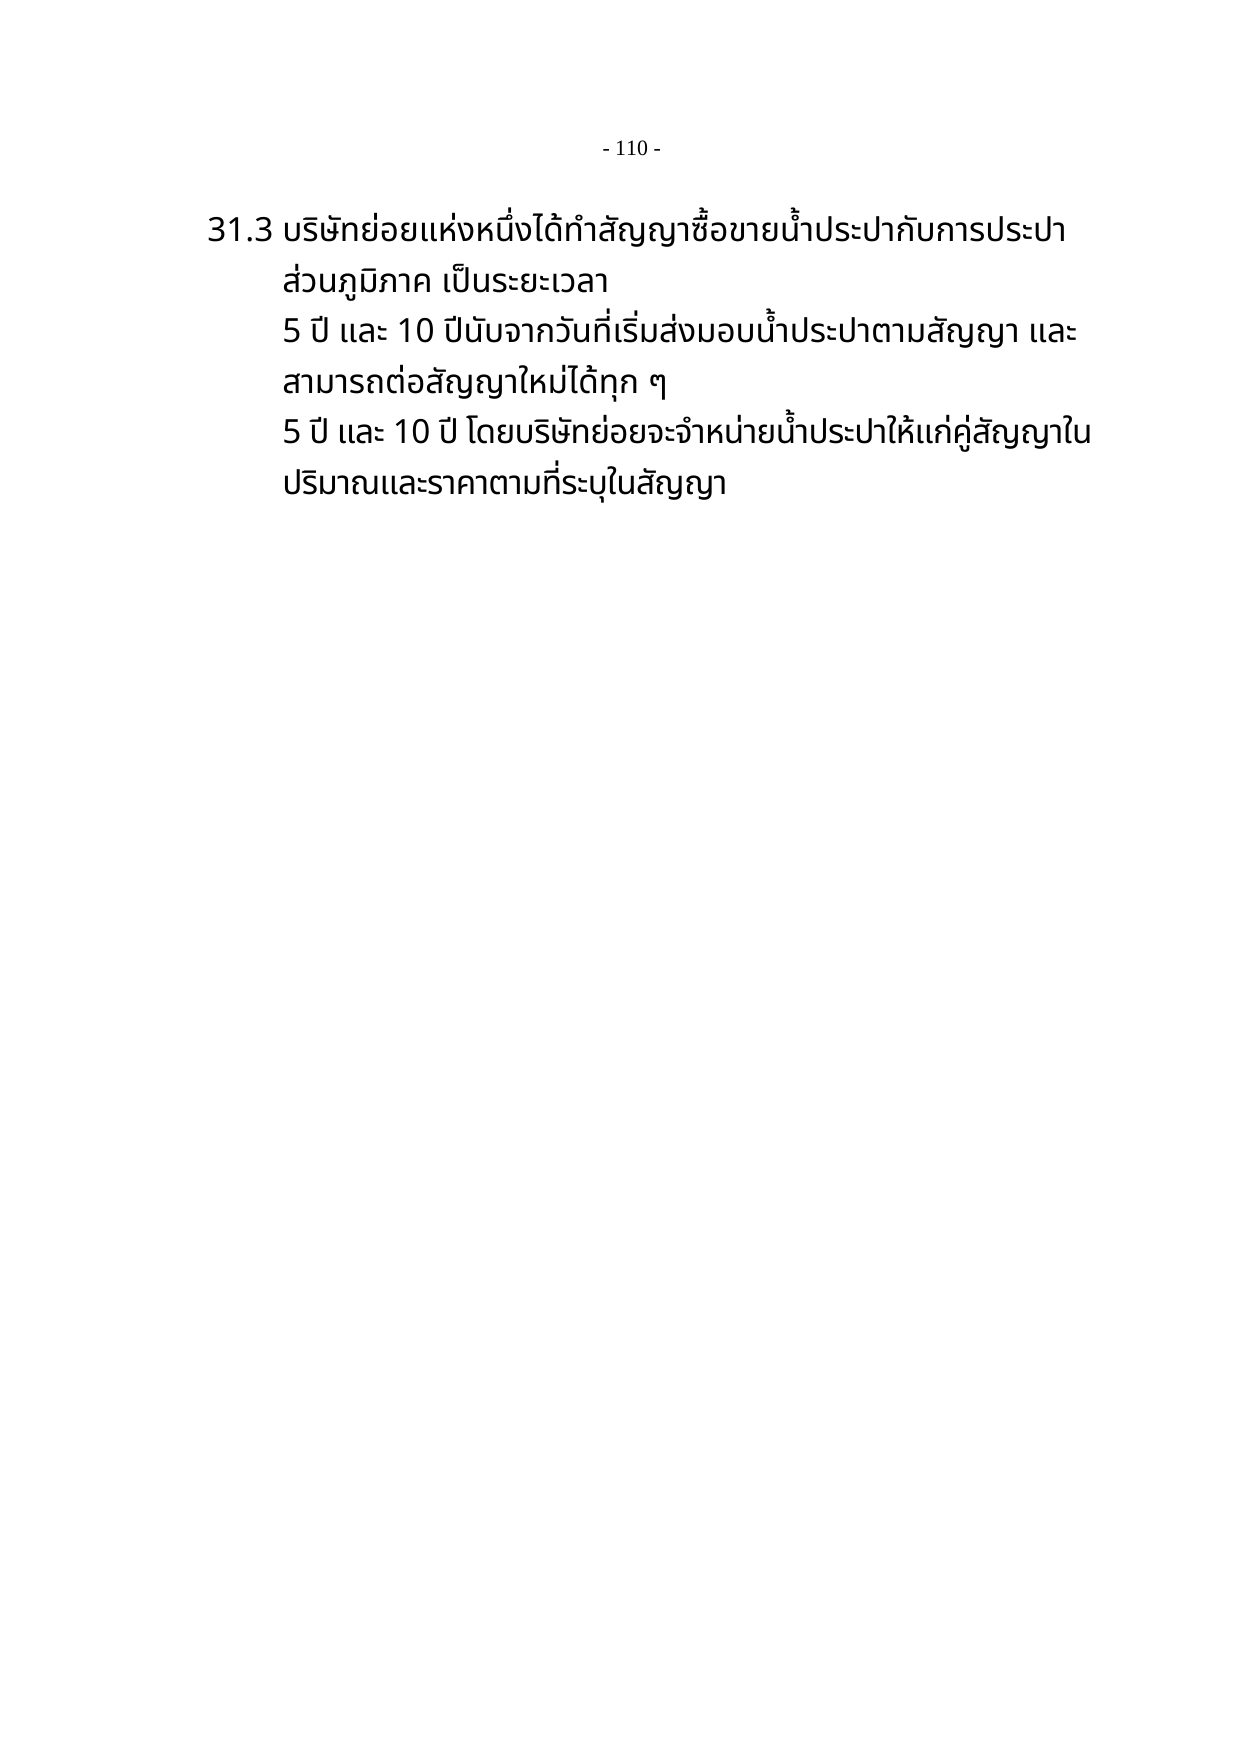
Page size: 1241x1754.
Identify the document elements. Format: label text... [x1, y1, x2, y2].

text 31.3 บริษัทย่อยแห่งหนึ่งได้ทำสัญญาซื้อขายน้ำประปากับการประปาส่วนภูมิภาค เป็นระยะเวลา 5 ปี และ 10 ปีนับจากวันที่เริ่มส่งมอบน้ำประปาตามสัญญา และสามารถต่อสัญญาใหม่ได้ทุก ๆ 5 ปี และ 10 ปี โดยบริษัทย่อยจะจำหน่ายน้ำประปาให้แก่คู่สัญญาในปริมาณและราคาตามที่ระบุในสัญญา [207, 206, 1113, 509]
